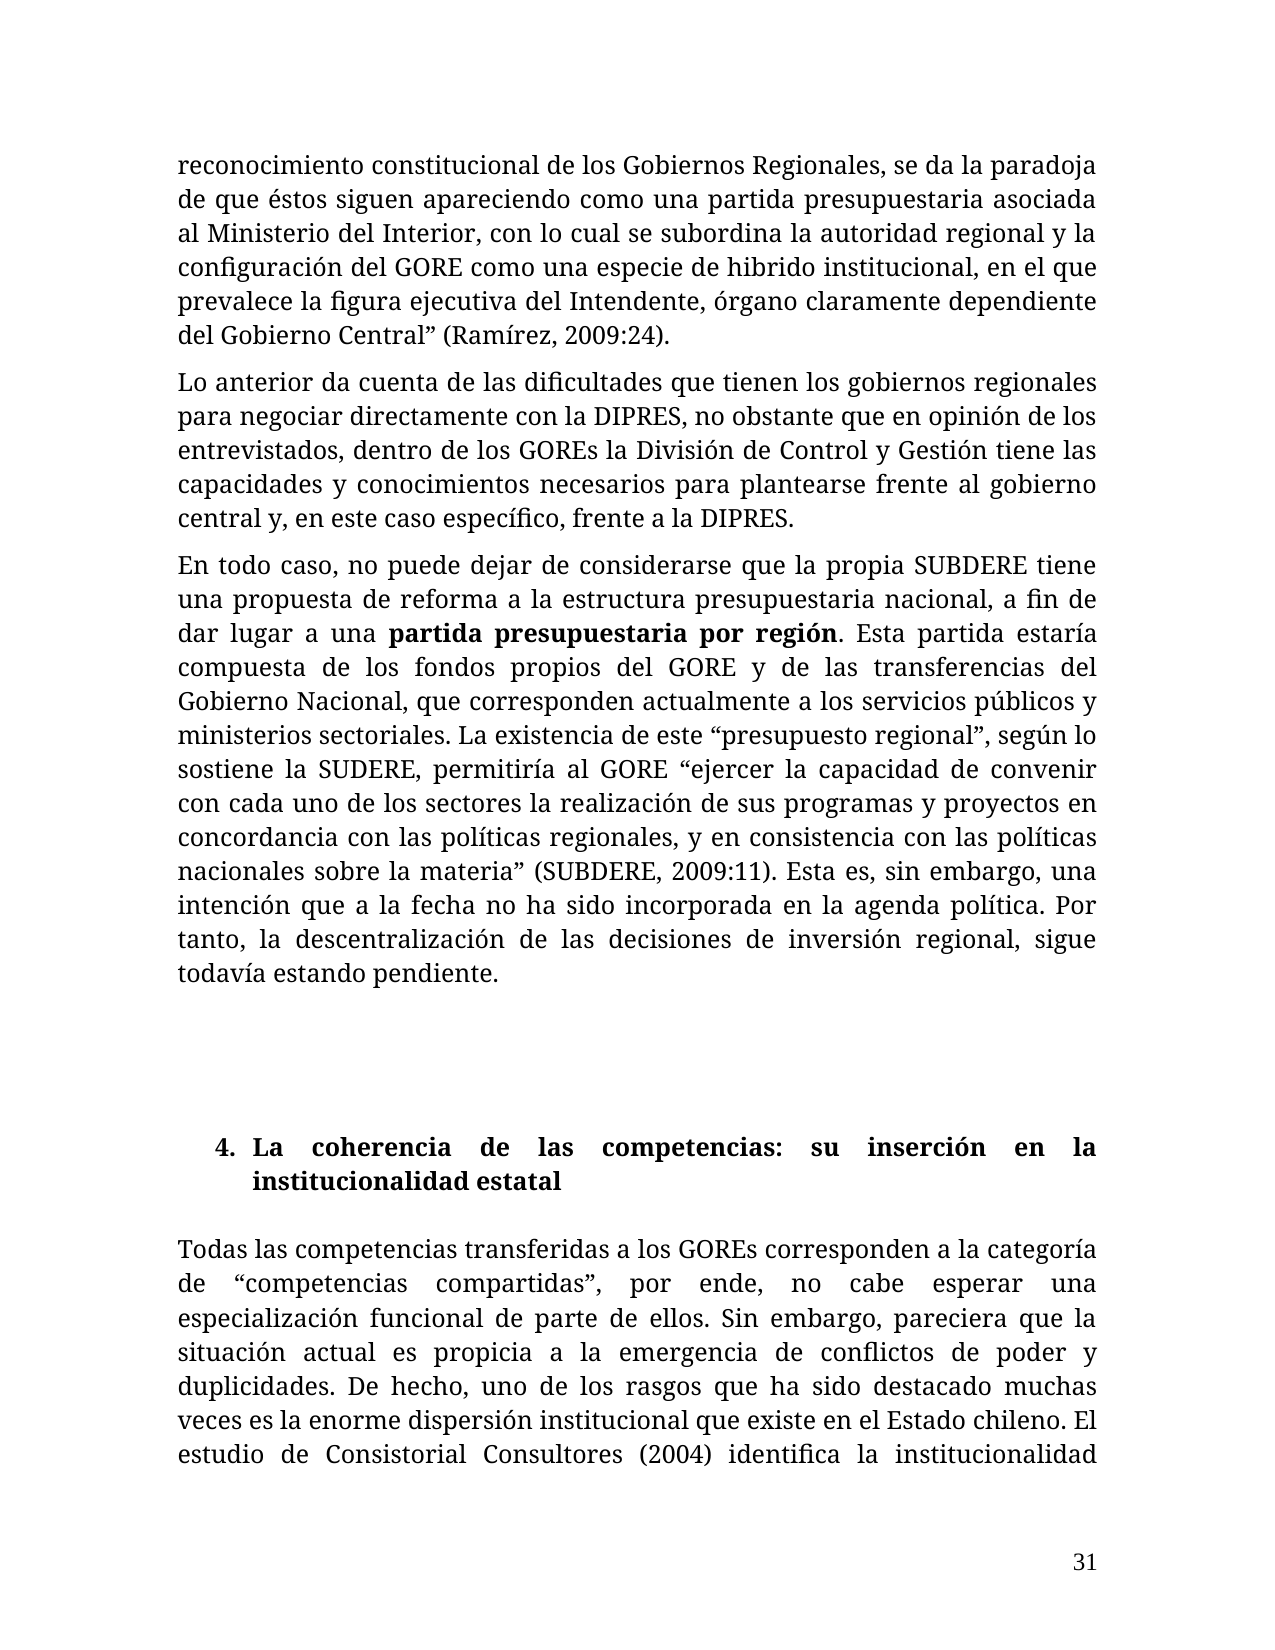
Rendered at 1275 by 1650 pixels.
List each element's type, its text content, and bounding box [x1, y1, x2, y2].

text Lo anterior da cuenta de las dificultades que tienen los gobiernos regionales para negociar directamente con la DIPRES, no obstante que en opinión de los entrevistados, dentro de los GOREs la División de Control y Gestión tiene las capacidades y conocimientos necesarios para plantearse frente al gobierno central y, en este caso específico, frente a la DIPRES. [177, 364, 1098, 535]
text En todo caso, no puede dejar de considerarse que la propia SUBDERE tiene una propuesta de reforma a la estructura presupuestaria nacional, a fin de dar lugar a una partida presupuestaria por región. Esta partida estaría compuesta de los fondos propios del GORE y de las transferencias del Gobierno Nacional, que corresponden actualmente a los servicios públicos y ministerios sectoriales. La existencia de este “presupuesto regional”, según lo sostiene la SUDERE, permitiría al GORE “ejercer la capacidad de convenir con cada uno de los sectores la realización de sus programas y proyectos en concordancia con las políticas regionales, y en consistencia con las políticas nacionales sobre la materia” (SUBDERE, 2009:11). Esta es, sin embargo, una intención que a la fecha no ha sido incorporada en la agenda política. Por tanto, la descentralización de las decisiones de inversión regional, sigue todavía estando pendiente. [177, 547, 1098, 990]
list La coherencia de las competencias: su inserción en la institucionalidad estatal [215, 1130, 1098, 1198]
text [177, 148, 1098, 352]
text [177, 1232, 1098, 1471]
